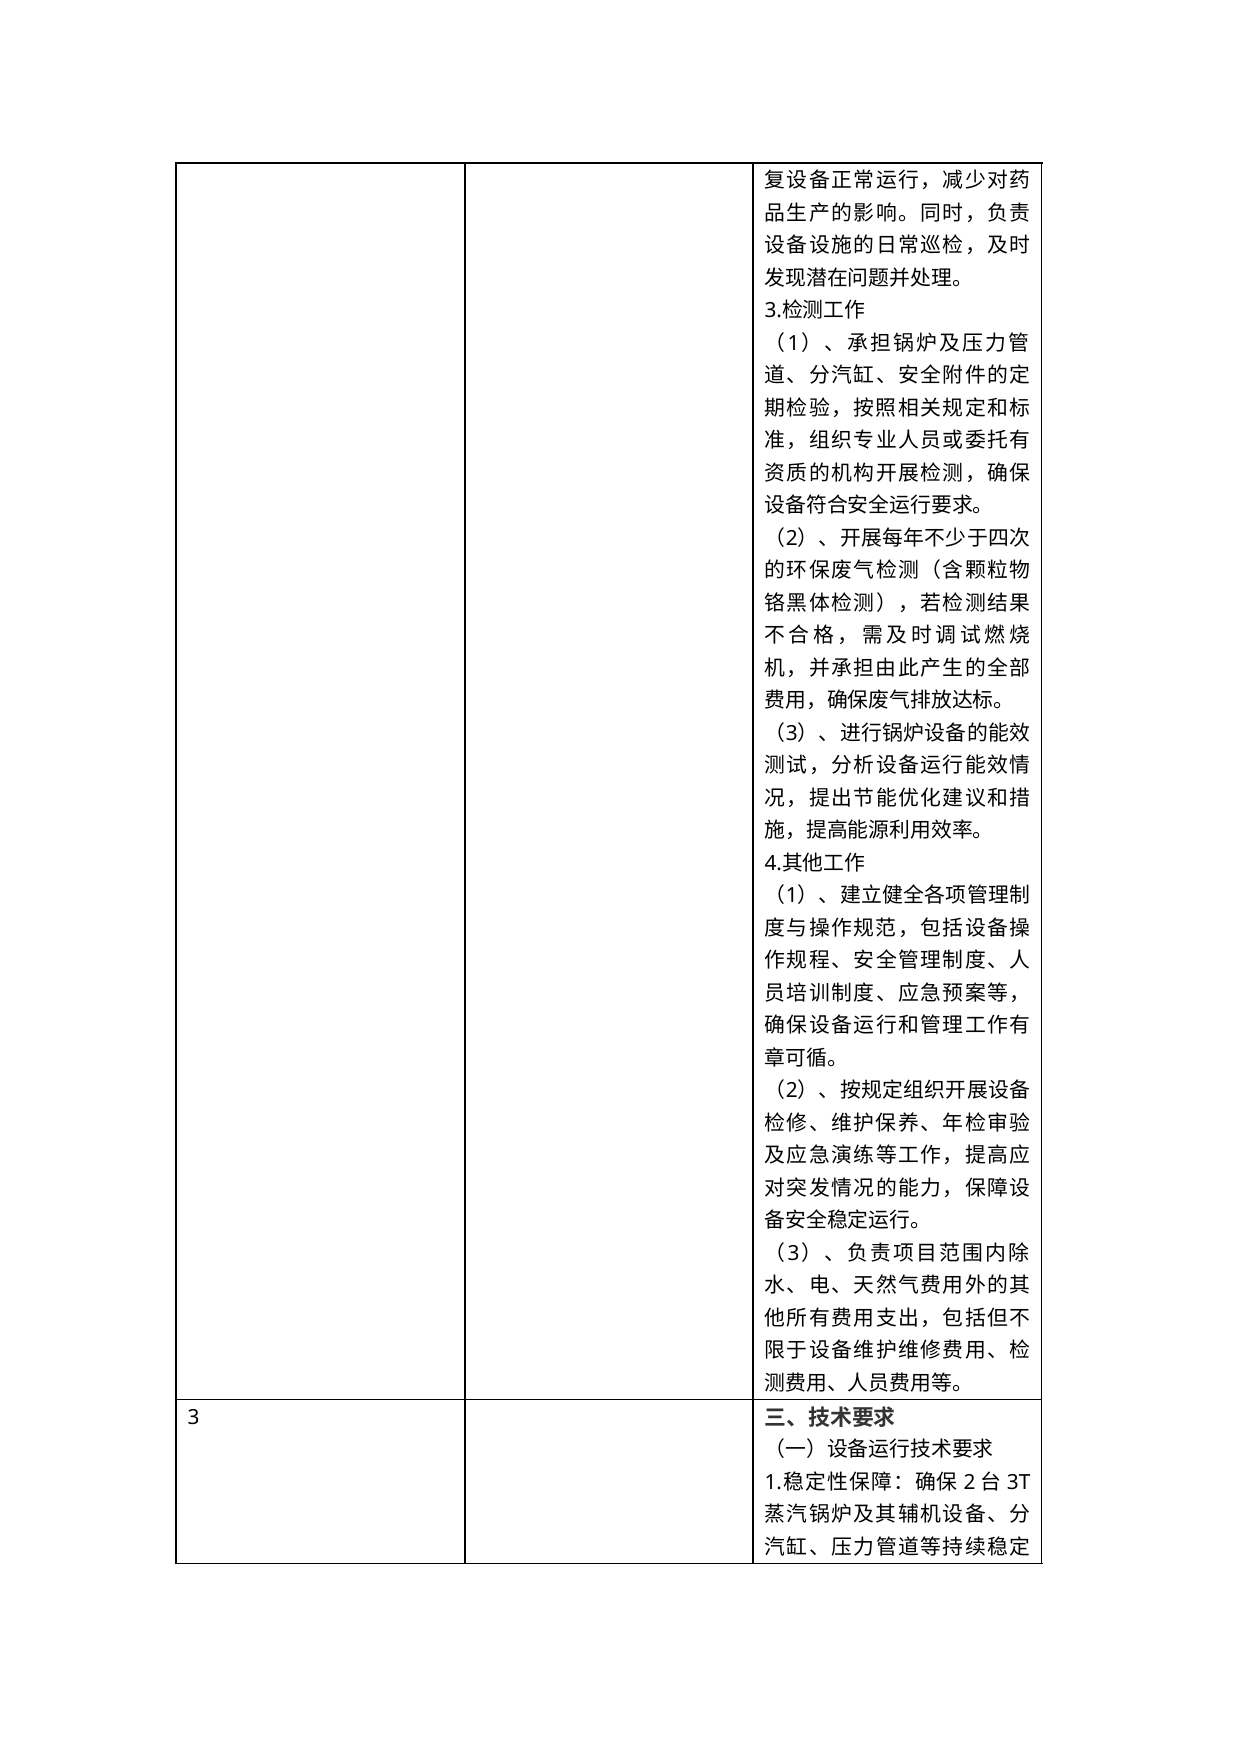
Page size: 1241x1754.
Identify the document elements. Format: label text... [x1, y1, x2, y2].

table_cell [466, 1400, 752, 1563]
table_cell [466, 164, 752, 1398]
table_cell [754, 1400, 1041, 1563]
table_cell 2 [177, 164, 464, 1398]
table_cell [754, 164, 1041, 1398]
table_cell 3 [177, 1400, 464, 1563]
